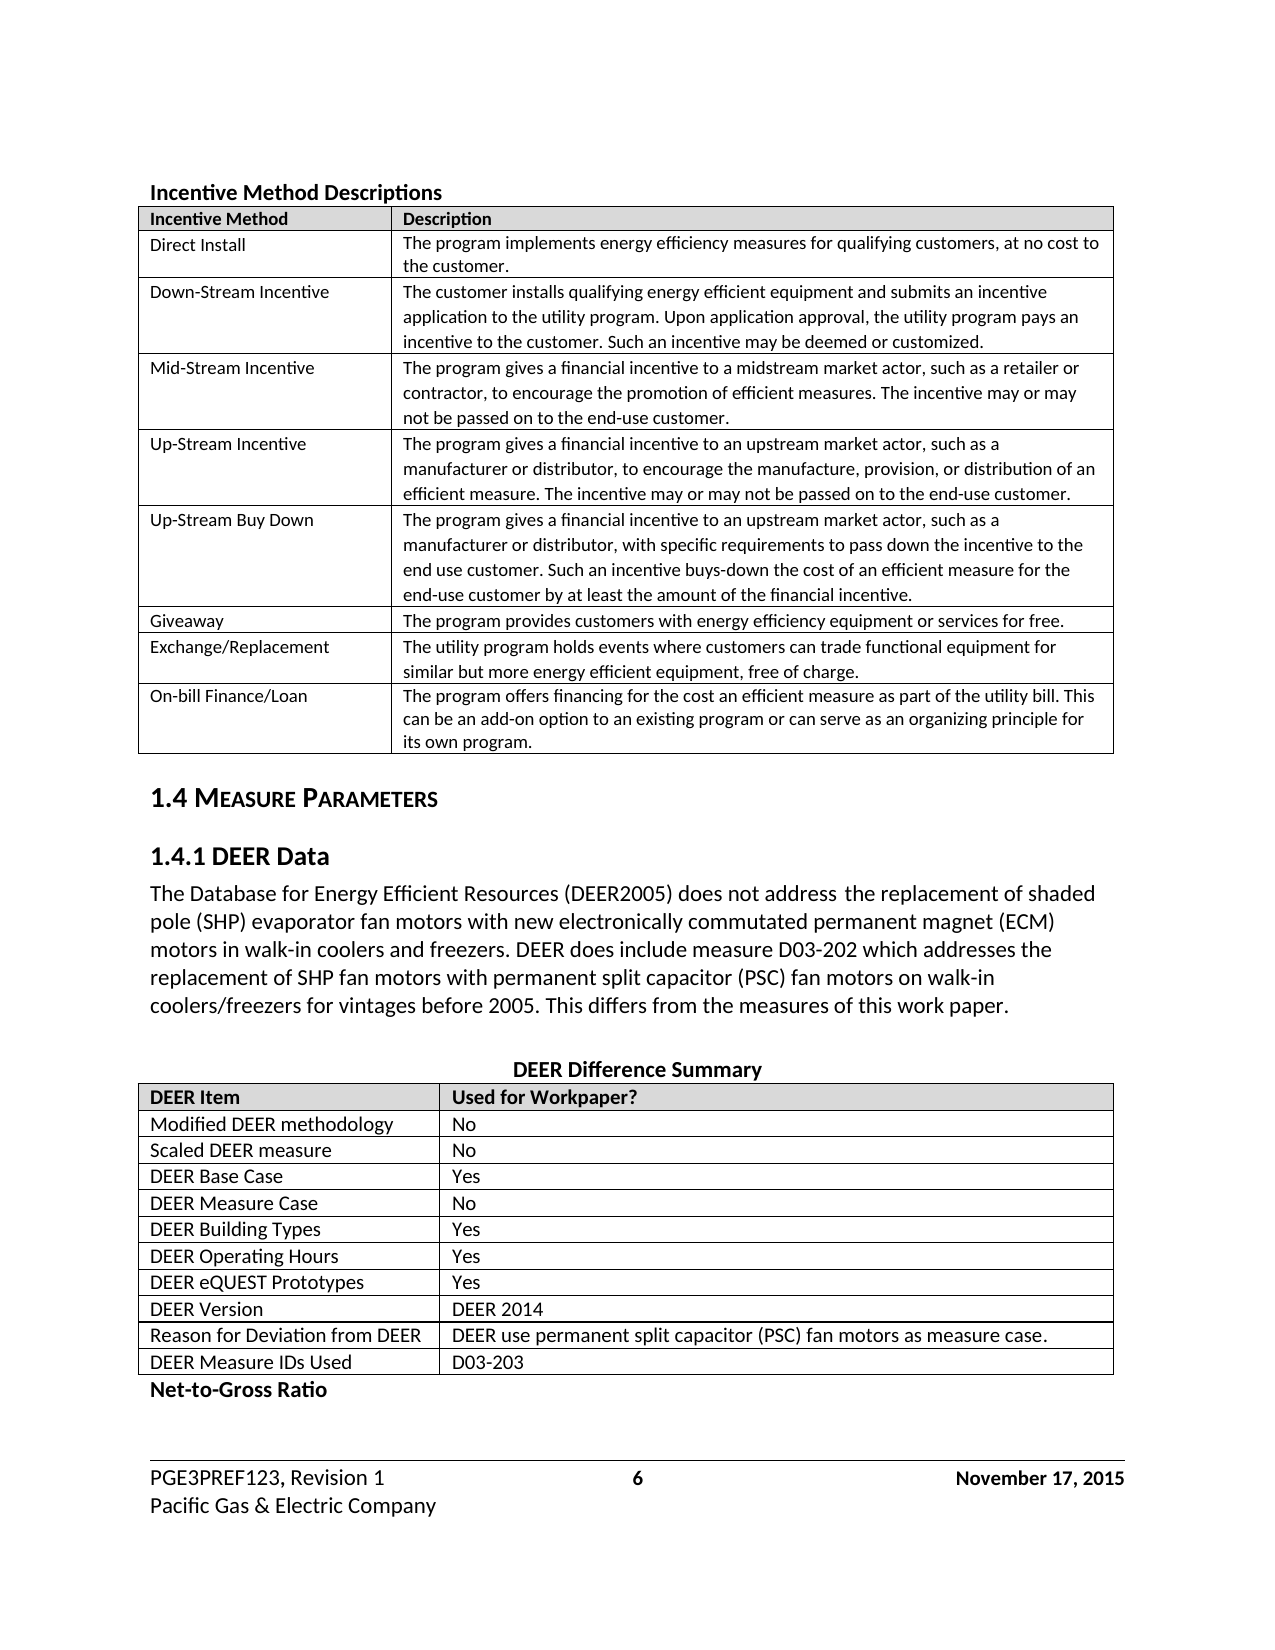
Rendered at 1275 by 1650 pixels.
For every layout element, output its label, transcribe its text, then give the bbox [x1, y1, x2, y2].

table_cell The program gives a financial incentive to a midstream market actor, such as a retailer or contractor, to encourage the promotion of efficient measures. The incentive may or may not be passed on to the end-use customer. [392, 354, 1113, 429]
subtitle 1.4 Measure Parameters [150, 779, 1125, 814]
table_cell On-bill Finance/Loan [139, 684, 391, 753]
table_cell Mid-Stream Incentive [139, 354, 391, 429]
table_cell Yes [440, 1243, 1113, 1268]
table_cell The customer installs qualifying energy efficient equipment and submits an incentive application to the utility program. Upon application approval, the utility program pays an incentive to the customer. Such an incentive may be deemed or customized. [392, 278, 1113, 353]
table_cell The program implements energy efficiency measures for qualifying customers, at no cost to the customer. [392, 231, 1113, 277]
table_cell The program provides customers with energy efficiency equipment or services for free. [392, 607, 1113, 632]
table_cell No [440, 1137, 1113, 1163]
table_cell Exchange/Replacement [139, 633, 391, 683]
table_cell No [440, 1190, 1113, 1216]
table_cell Scaled DEER measure [139, 1137, 439, 1163]
table_cell DEER Operating Hours [139, 1243, 439, 1268]
table_cell DEER Measure Case [139, 1190, 439, 1216]
table_header Description [392, 207, 1113, 230]
text The Database for Energy Efficient Resources (DEER2005) does not address the replacement of shaded pole (SHP) evaporator fan motors with new electronically commutated permanent magnet (ECM) motors in walk-in coolers and freezers. DEER does include measure D03-202 which addresses the replacement of SHP fan motors with permanent split capacitor (PSC) fan motors on walk-in coolers/freezers for vintages before 2005. This differs from the measures of this work paper. [150, 879, 1125, 1019]
table_cell DEER Version [139, 1296, 439, 1321]
table_cell Giveaway [139, 607, 391, 632]
table_cell Modified DEER methodology [139, 1111, 439, 1136]
text Incentive Method Descriptions [150, 178, 1125, 206]
table_cell Yes [440, 1217, 1113, 1242]
table_cell DEER 2014 [440, 1296, 1113, 1321]
table_cell Direct Install [139, 231, 391, 277]
table_cell Reason for Deviation from DEER [139, 1323, 439, 1348]
table_header Incentive Method [139, 207, 391, 230]
table_cell DEER Measure IDs Used [139, 1349, 439, 1374]
text DEER Difference Summary [150, 1055, 1125, 1083]
table_cell DEER use permanent split capacitor (PSC) fan motors as measure case. [440, 1323, 1113, 1348]
table_cell DEER eQUEST Prototypes [139, 1270, 439, 1295]
table_cell The program gives a financial incentive to an upstream market actor, such as a manufacturer or distributor, to encourage the manufacture, provision, or distribution of an efficient measure. The incentive may or may not be passed on to the end-use customer. [392, 430, 1113, 505]
table_cell Down-Stream Incentive [139, 278, 391, 353]
table_cell DEER Base Case [139, 1164, 439, 1189]
table_cell DEER Building Types [139, 1217, 439, 1242]
table_cell Up-Stream Incentive [139, 430, 391, 505]
text Net-to-Gross Ratio [150, 1375, 1125, 1403]
table_header DEER Item [139, 1084, 439, 1110]
table_cell Yes [440, 1270, 1113, 1295]
table_cell The program gives a financial incentive to an upstream market actor, such as a manufacturer or distributor, with specific requirements to pass down the incentive to the end use customer. Such an incentive buys-down the cost of an efficient measure for the end-use customer by at least the amount of the financial incentive. [392, 506, 1113, 606]
table_cell Up-Stream Buy Down [139, 506, 391, 606]
table_cell The program offers financing for the cost an efficient measure as part of the utility bill. This can be an add-on option to an existing program or can serve as an organizing principle for its own program. [392, 684, 1113, 753]
table_header Used for Workpaper? [440, 1084, 1113, 1110]
table_cell D03-203 [440, 1349, 1113, 1374]
table_cell The utility program holds events where customers can trade functional equipment for similar but more energy efficient equipment, free of charge. [392, 633, 1113, 683]
subtitle 1.4.1 DEER Data [150, 839, 1125, 873]
table_cell Yes [440, 1164, 1113, 1189]
table_cell No [440, 1111, 1113, 1136]
